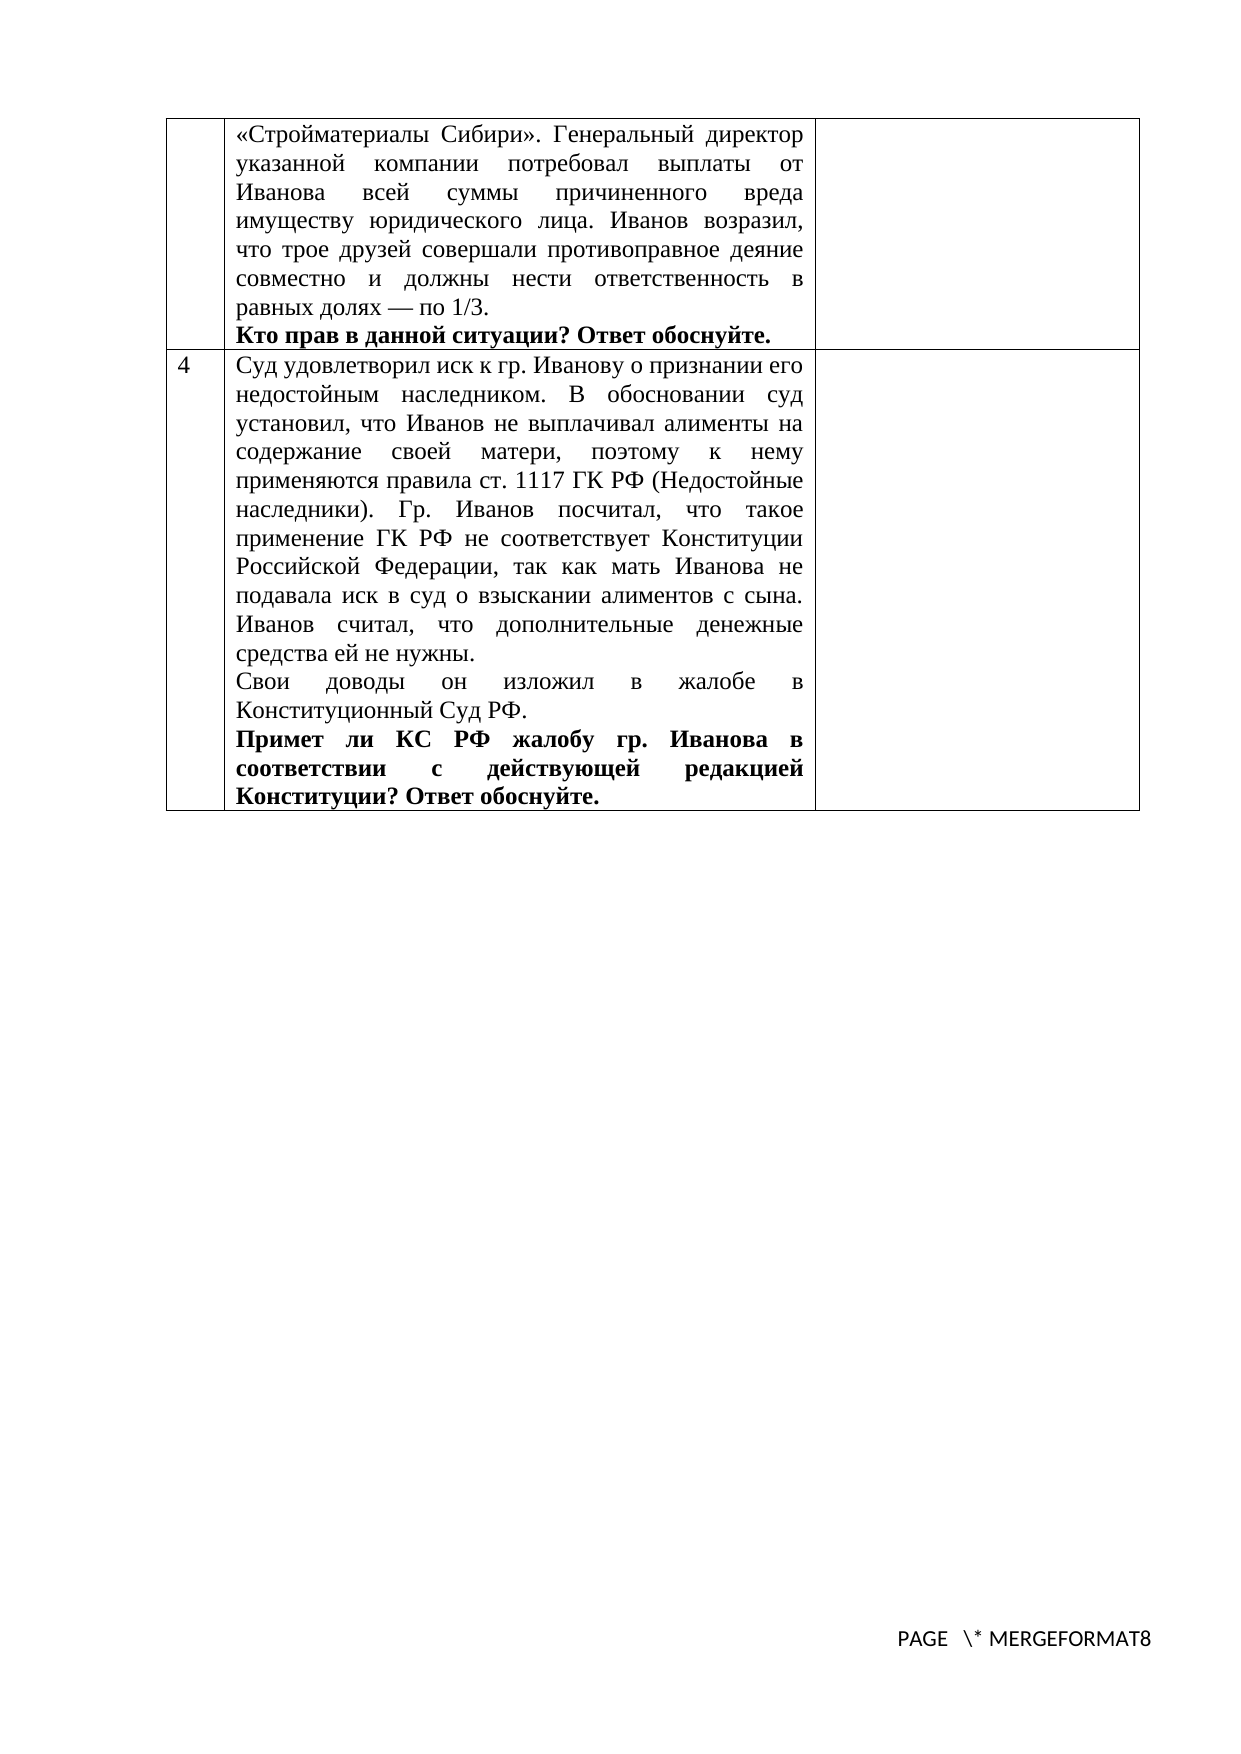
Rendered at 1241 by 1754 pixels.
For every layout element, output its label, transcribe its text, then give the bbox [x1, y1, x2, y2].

table_cell 4 [167, 350, 224, 810]
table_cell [225, 119, 815, 349]
table_cell [816, 119, 1139, 349]
table_cell Суд удовлетворил иск к гр. Иванову о признании его недостойным наследником. В обосновании суд установил, что Иванов не выплачивал алименты на содержание своей матери, поэтому к нему применяются правила ст. 1117 ГК РФ (Недостойные наследники). Гр. Иванов посчитал, что такое применение ГК РФ не соответствует Конституции Российской Федерации, так как мать Иванова не подавала иск в суд о взыскании алиментов с сына. Иванов считал, что дополнительные денежные средства ей не нужны. Свои доводы он изложил в жалобе в Конституционный Суд РФ. Примет ли КС РФ жалобу гр. Иванова в соответствии с действующей редакцией Конституции? Ответ обоснуйте. [225, 350, 815, 810]
table_cell [816, 350, 1139, 810]
table_cell 3 [167, 119, 224, 349]
